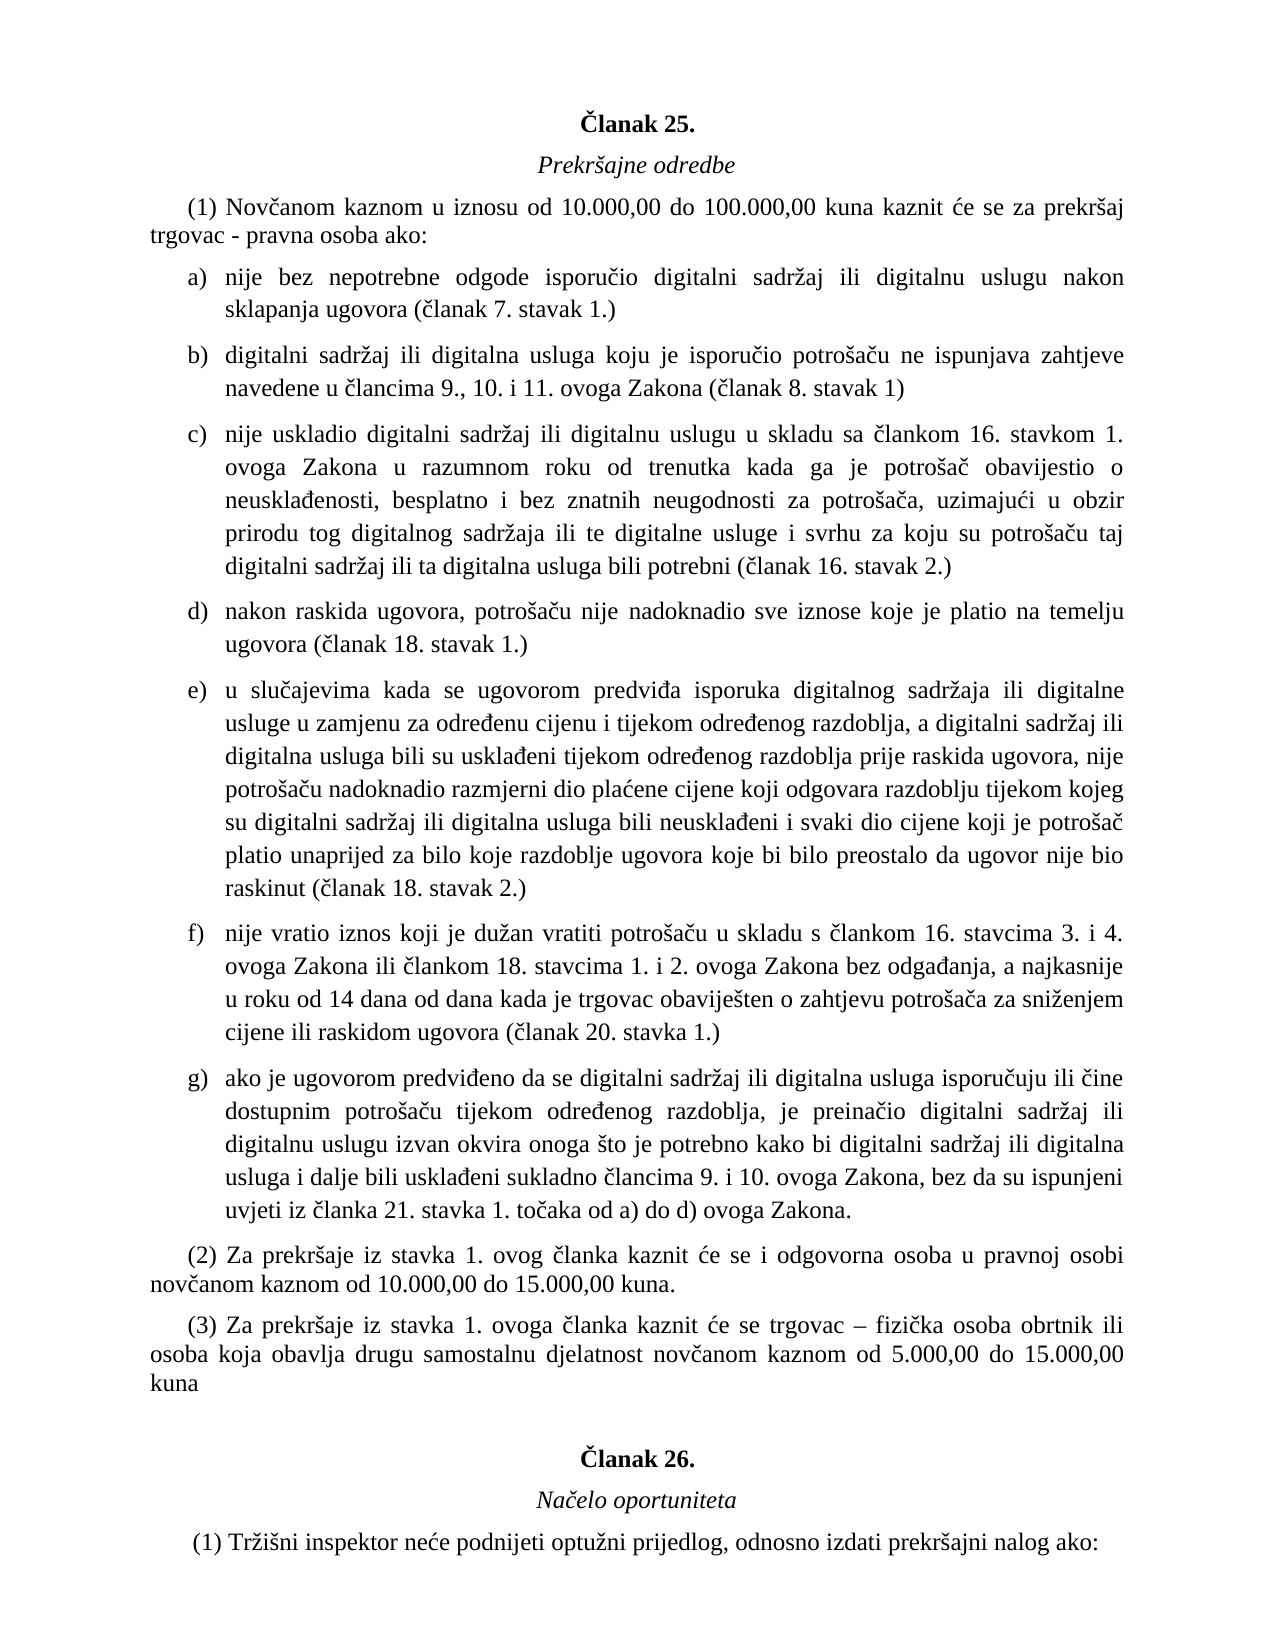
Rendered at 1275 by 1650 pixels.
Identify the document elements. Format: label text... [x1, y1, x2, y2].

list digitalni sadržaj ili digitalna usluga koju je isporučio potrošaču ne ispunjava zahtjeve navedene u člancima 9., 10. i 11. ovoga Zakona (članak 8. stavak 1) [187, 340, 1125, 402]
text Načelo oportuniteta [150, 1486, 1125, 1514]
list nakon raskida ugovora, potrošaču nije nadoknadio sve iznose koje je platio na temelju ugovora (članak 18. stavak 1.) [187, 596, 1125, 658]
list ako je ugovorom predviđeno da se digitalni sadržaj ili digitalna usluga isporučuju ili čine dostupnim potrošaču tijekom određenog razdoblja, je preinačio digitalni sadržaj ili digitalnu uslugu izvan okvira onoga što je potrebno kako bi digitalni sadržaj ili digitalna usluga i dalje bili usklađeni sukladno člancima 9. i 10. ovoga Zakona, bez da su ispunjeni uvjeti iz članka 21. stavka 1. točaka od a) do d) ovoga Zakona. [187, 1063, 1125, 1224]
text Prekršajne odredbe [150, 150, 1125, 179]
text (3) Za prekršaje iz stavka 1. ovoga članka kaznit će se trgovac – fizička osoba obrtnik ili osoba koja obavlja drugu samostalnu djelatnost novčanom kaznom od 5.000,00 do 15.000,00 kuna [150, 1311, 1125, 1397]
text (2) Za prekršaje iz stavka 1. ovog članka kaznit će se i odgovorna osoba u pravnoj osobi novčanom kaznom od 10.000,00 do 15.000,00 kuna. [150, 1241, 1125, 1298]
text Članak 26. [150, 1444, 1125, 1473]
list nije vratio iznos koji je dužan vratiti potrošaču u skladu s člankom 16. stavcima 3. i 4. ovoga Zakona ili člankom 18. stavcima 1. i 2. ovoga Zakona bez odgađanja, a najkasnije u roku od 14 dana od dana kada je trgovac obaviješten o zahtjevu potrošača za sniženjem cijene ili raskidom ugovora (članak 20. stavka 1.) [187, 918, 1125, 1046]
list nije bez nepotrebne odgode isporučio digitalni sadržaj ili digitalnu uslugu nakon sklapanja ugovora (članak 7. stavak 1.) [187, 262, 1125, 323]
text (1) Tržišni inspektor neće podnijeti optužni prijedlog, odnosno izdati prekršajni nalog ako: [150, 1527, 1125, 1556]
list nije uskladio digitalni sadržaj ili digitalnu uslugu u skladu sa člankom 16. stavkom 1. ovoga Zakona u razumnom roku od trenutka kada ga je potrošač obavijestio o neusklađenosti, besplatno i bez znatnih neugodnosti za potrošača, uzimajući u obzir prirodu tog digitalnog sadržaja ili te digitalne usluge i svrhu za koju su potrošaču taj digitalni sadržaj ili ta digitalna usluga bili potrebni (članak 16. stavak 2.) [187, 419, 1125, 579]
text (1) Novčanom kaznom u iznosu od 10.000,00 do 100.000,00 kuna kaznit će se za prekršaj trgovac - pravna osoba ako: [150, 192, 1125, 249]
text Članak 25. [150, 109, 1125, 138]
list u slučajevima kada se ugovorom predviđa isporuka digitalnog sadržaja ili digitalne usluge u zamjenu za određenu cijenu i tijekom određenog razdoblja, a digitalni sadržaj ili digitalna usluga bili su usklađeni tijekom određenog razdoblja prije raskida ugovora, nije potrošaču nadoknadio razmjerni dio plaćene cijene koji odgovara razdoblju tijekom kojeg su digitalni sadržaj ili digitalna usluga bili neusklađeni i svaki dio cijene koji je potrošač platio unaprijed za bilo koje razdoblje ugovora koje bi bilo preostalo da ugovor nije bio raskinut (članak 18. stavak 2.) [187, 675, 1125, 902]
